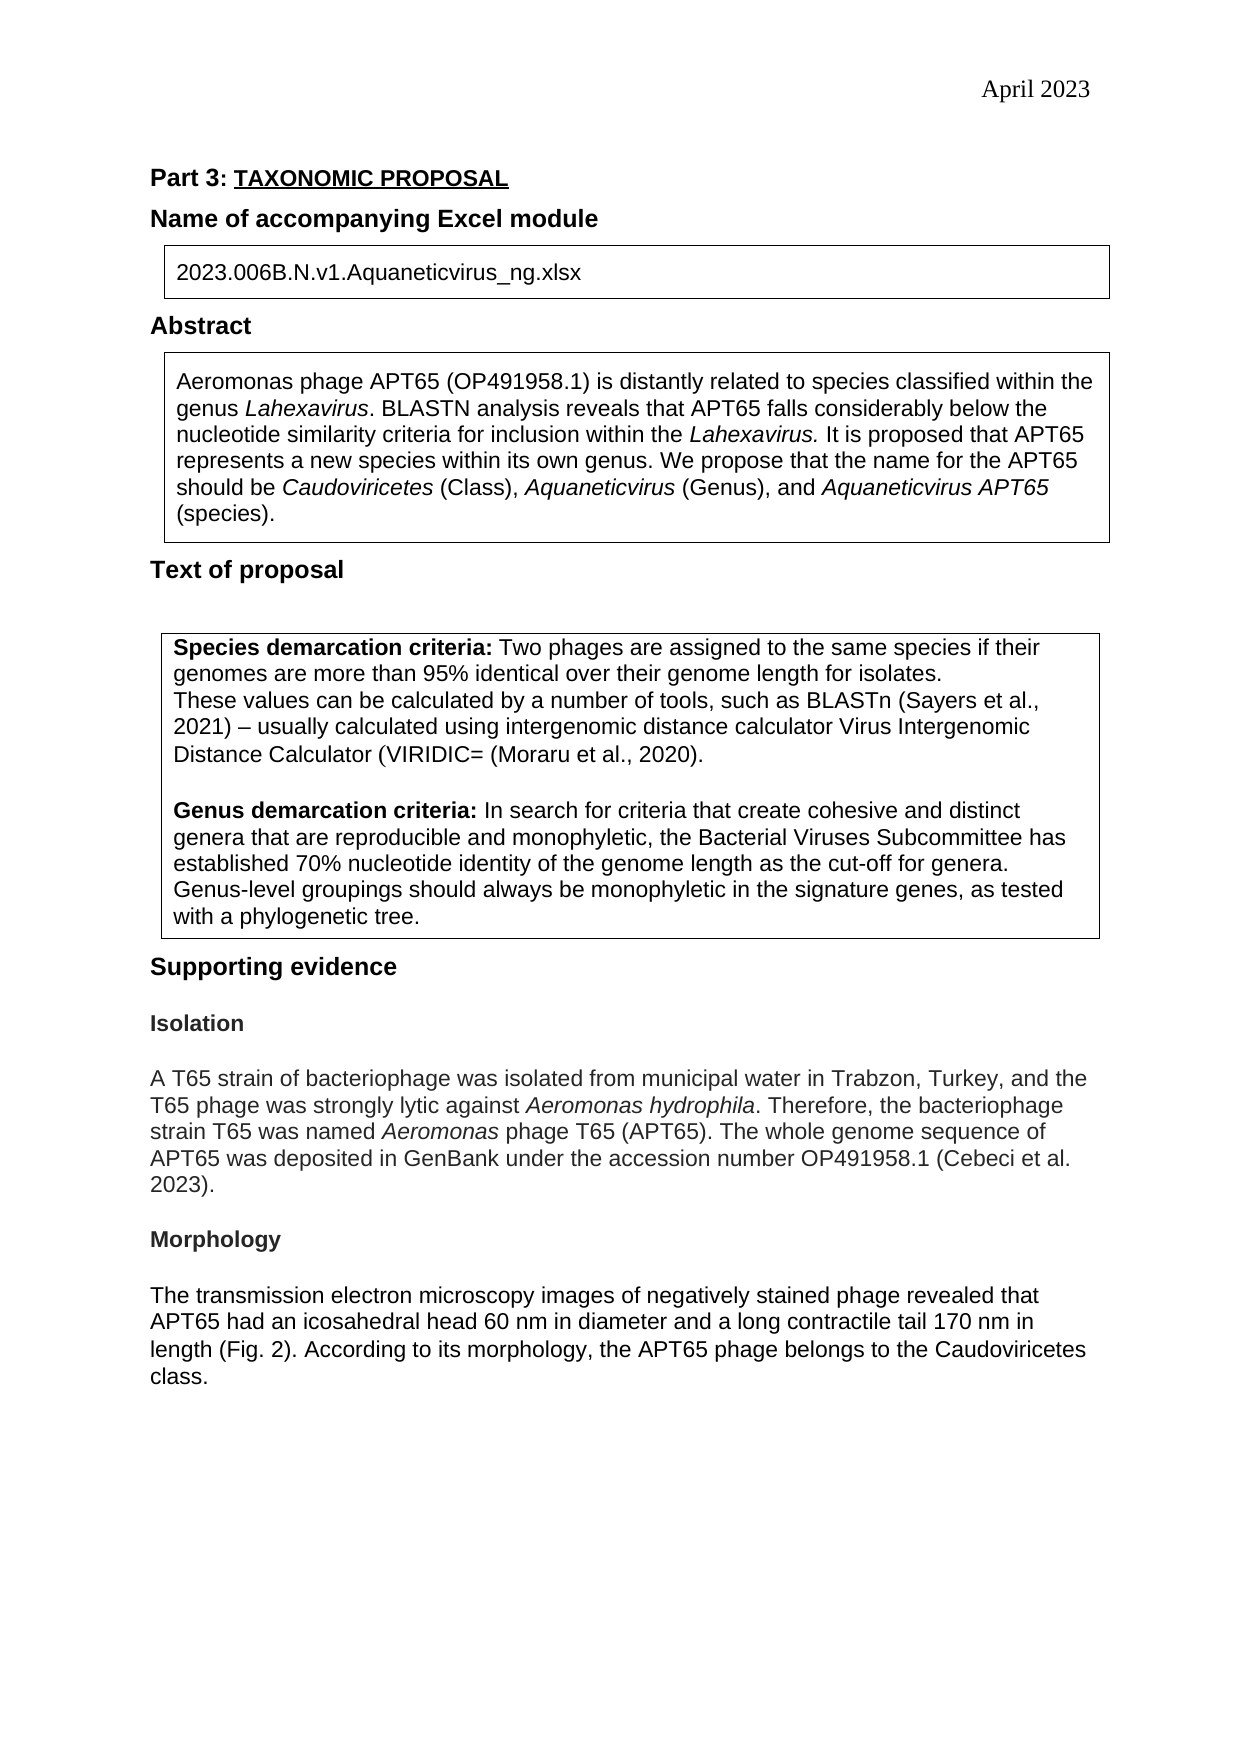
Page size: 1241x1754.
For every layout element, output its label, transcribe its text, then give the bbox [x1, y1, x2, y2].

text Text of proposal [150, 555, 1090, 584]
text A T65 strain of bacteriophage was isolated from municipal water in Trabzon, Turkey, and the T65 phage was strongly lytic against Aeromonas hydrophila. Therefore, the bacteriophage strain T65 was named Aeromonas phage T65 (APT65). The whole genome sequence of APT65 was deposited in GenBank under the accession number OP491958.1 (Cebeci et al. 2023). [150, 1065, 1090, 1197]
text Supporting evidence [150, 952, 1090, 981]
table_header [150, 596, 1111, 939]
text Abstract [150, 311, 1090, 340]
text Part 3: TAXONOMIC PROPOSAL [150, 162, 1090, 191]
text Morphology [150, 1226, 1090, 1253]
text Isolation [150, 1010, 1090, 1036]
text Name of accompanying Excel module [150, 204, 1090, 232]
table_header Aeromonas phage APT65 (OP491958.1) is distantly related to species classified within the genus Lahexavirus. BLASTN analysis reveals that APT65 falls considerably below the nucleotide similarity criteria for inclusion within the Lahexavirus. It is proposed that APT65 represents a new species within its own genus. We propose that the name for the APT65 should be Caudoviricetes (Class), Aquaneticvirus (Genus), and Aquaneticvirus APT65 (species). [165, 353, 1109, 542]
text The transmission electron microscopy images of negatively stained phage revealed that APT65 had an icosahedral head 60 nm in diameter and a long contractile tail 170 nm in length (Fig. 2). According to its morphology, the APT65 phage belongs to the Caudoviricetes class. [150, 1282, 1090, 1390]
table_header 2023.006B.N.v1.Aquaneticvirus_ng.xlsx [165, 246, 1109, 297]
